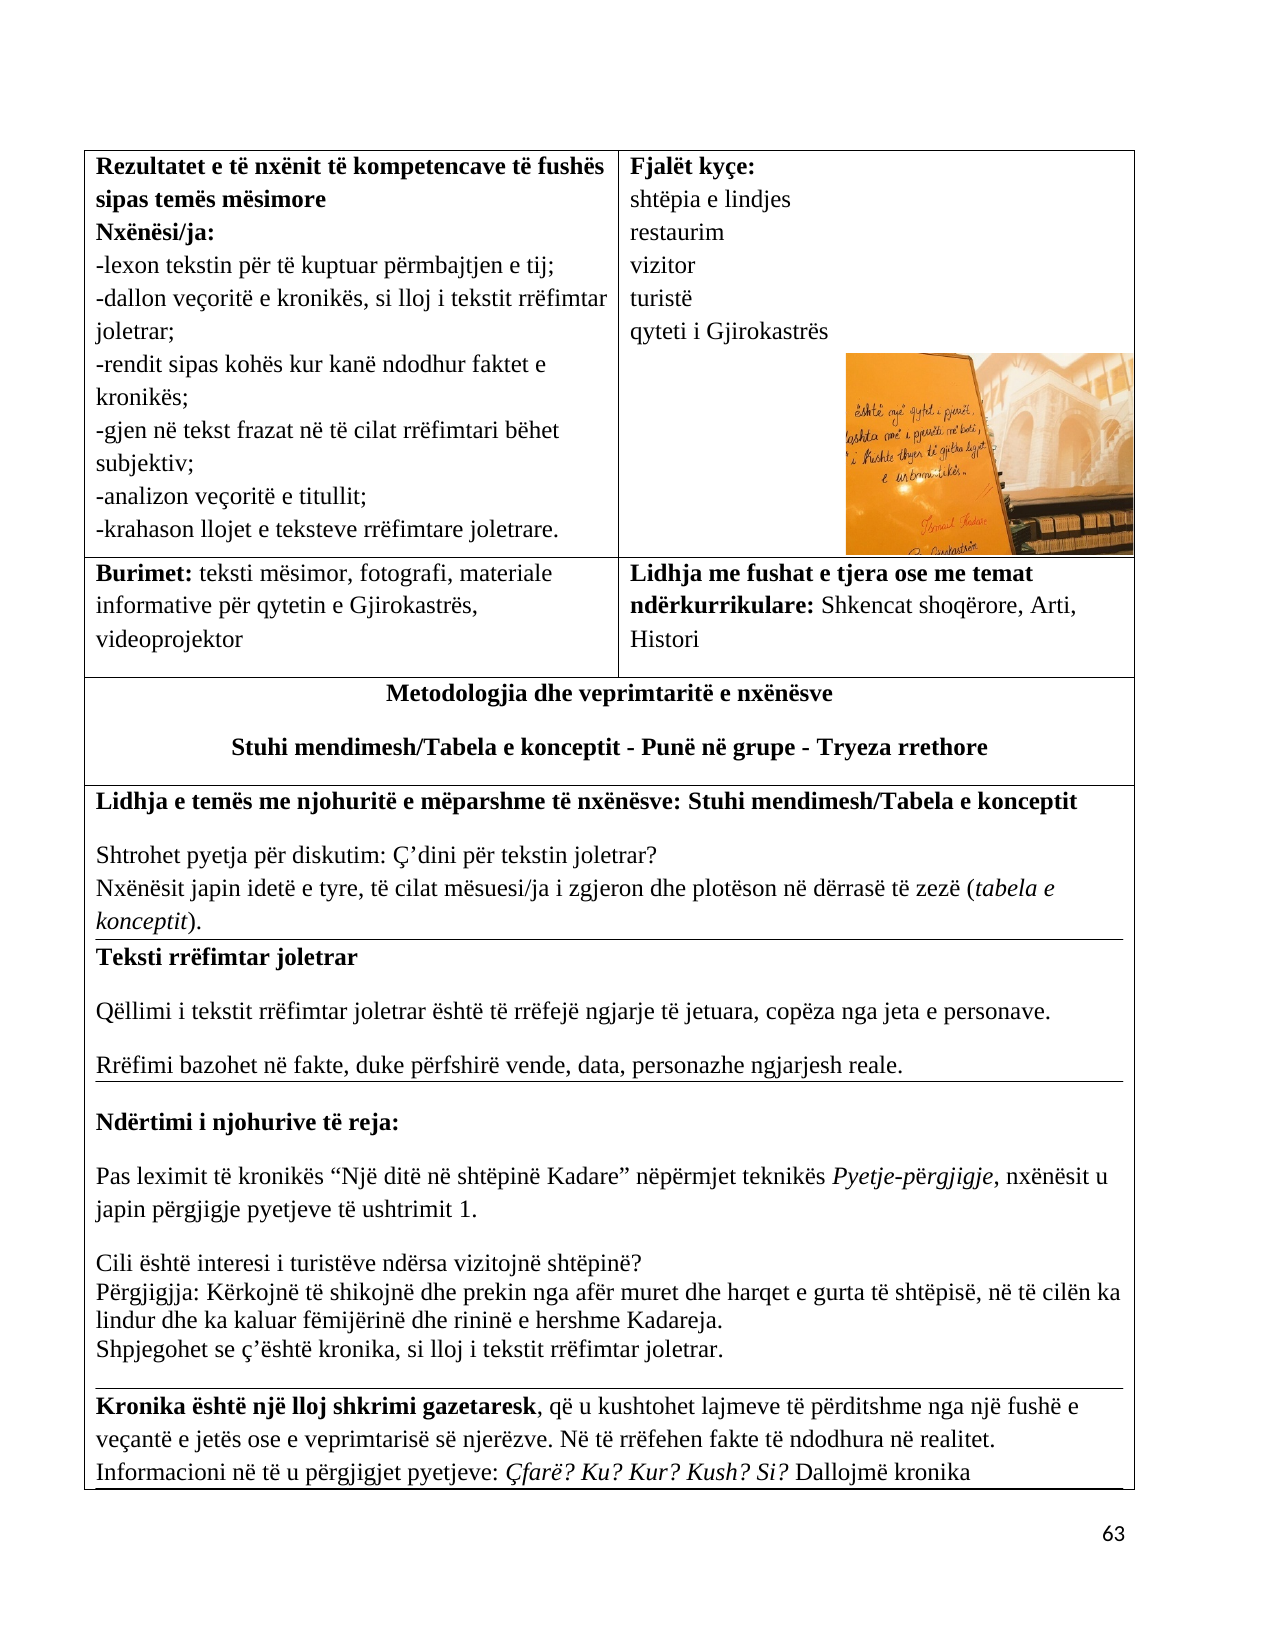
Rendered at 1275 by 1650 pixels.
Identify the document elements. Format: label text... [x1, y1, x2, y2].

table_cell Fjalët kyçe: shtëpia e lindjes restaurim vizitor turistë qyteti i Gjirokastrës [619, 151, 1134, 557]
table_cell Lidhja me fushat e tjera ose me temat ndërkurrikulare: Shkencat shoqërore, Arti, Histori [619, 558, 1134, 677]
table_cell Metodologjia dhe veprimtaritë e nxënësve Stuhi mendimesh/Tabela e konceptit - Punë në grupe - Tryeza rrethore [85, 678, 1134, 785]
table_cell Burimet: teksti mësimor, fotografi, materiale informative për qytetin e Gjirokastrës, videoprojektor [85, 558, 618, 677]
picture [845, 353, 1133, 554]
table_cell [85, 786, 1134, 1489]
table_cell Rezultatet e të nxënit të kompetencave të fushës sipas temës mësimore Nxënësi/ja: -lexon tekstin për të kuptuar përmbajtjen e tij; -dallon veçoritë e kronikës, si lloj i tekstit rrëfimtar joletrar; -rendit sipas kohës kur kanë ndodhur faktet e kronikës; -gjen në tekst frazat në të cilat rrëfimtari bëhet subjektiv; -analizon veçoritë e titullit; -krahason llojet e teksteve rrëfimtare joletrare. [85, 151, 618, 557]
